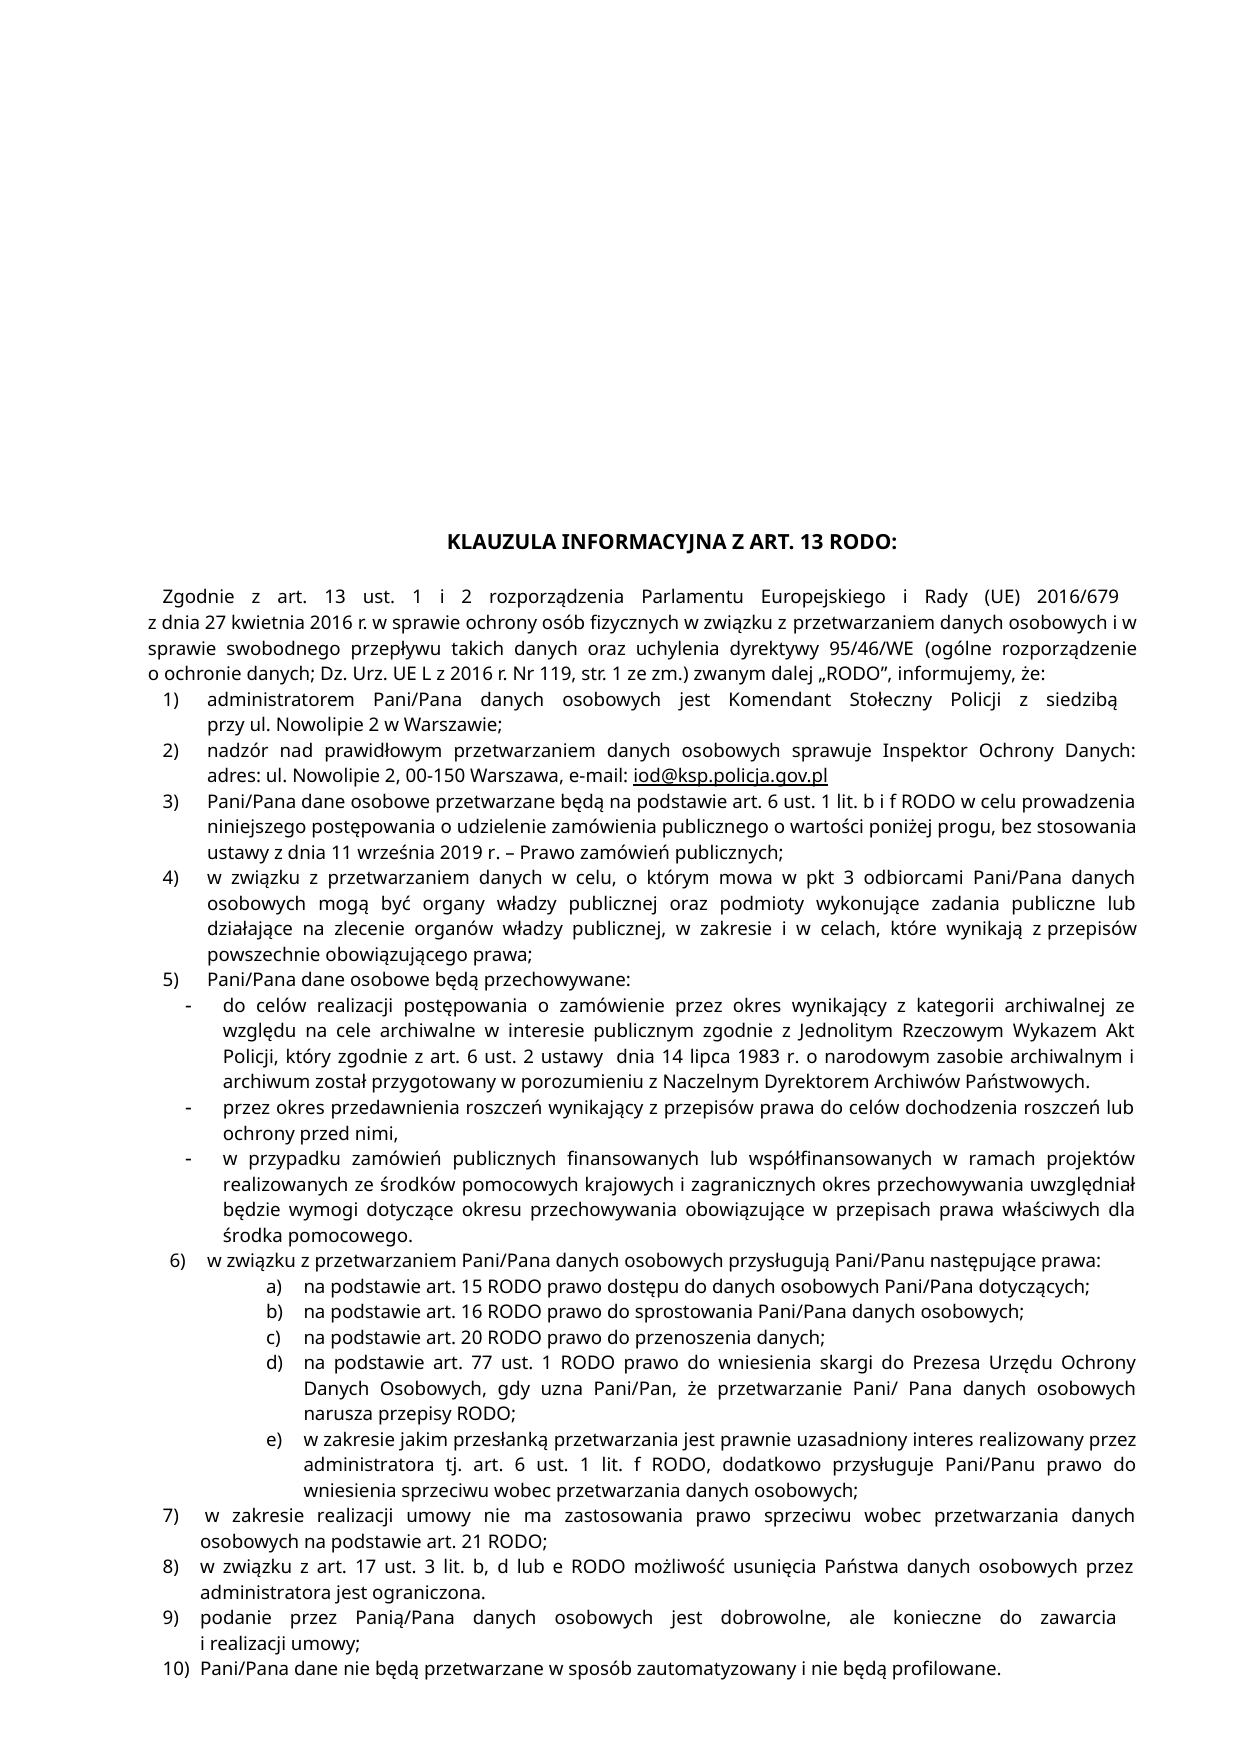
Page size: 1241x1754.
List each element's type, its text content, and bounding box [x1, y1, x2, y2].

list nadzór nad prawidłowym przetwarzaniem danych osobowych sprawuje Inspektor Ochrony Danych: adres: ul. Nowolipie 2, 00-150 Warszawa, e-mail: iod@ksp.policja.gov.pl [162, 737, 1137, 788]
list administratorem Pani/Pana danych osobowych jest Komendant Stołeczny Policji z siedzibą przy ul. Nowolipie 2 w Warszawie; [162, 686, 1137, 737]
text Zgodnie z art. 13 ust. 1 i 2 rozporządzenia Parlamentu Europejskiego i Rady (UE) 2016/679 z dnia 27 kwietnia 2016 r. w sprawie ochrony osób fizycznych w związku z przetwarzaniem danych osobowych i w sprawie swobodnego przepływu takich danych oraz uchylenia dyrektywy 95/46/WE (ogólne rozporządzenie o ochronie danych; Dz. Urz. UE L z 2016 r. Nr 119, str. 1 ze zm.) zwanym dalej „RODO”, informujemy, że: [148, 584, 1137, 686]
list na podstawie art. 77 ust. 1 RODO prawo do wniesienia skargi do Prezesa Urzędu Ochrony Danych Osobowych, gdy uzna Pani/Pan, że przetwarzanie Pani/ Pana danych osobowych narusza przepisy RODO; [266, 1349, 1137, 1426]
list Pani/Pana dane osobowe będą przechowywane: [162, 967, 1137, 992]
list w związku z przetwarzaniem danych w celu, o którym mowa w pkt 3 odbiorcami Pani/Pana danych osobowych mogą być organy władzy publicznej oraz podmioty wykonujące zadania publiczne lub działające na zlecenie organów władzy publicznej, w zakresie i w celach, które wynikają z przepisów powszechnie obowiązującego prawa; [162, 864, 1137, 967]
list w zakresie realizacji umowy nie ma zastosowania prawo sprzeciwu wobec przetwarzania danych osobowych na podstawie art. 21 RODO; [162, 1503, 1136, 1554]
list w związku z przetwarzaniem Pani/Pana danych osobowych przysługują Pani/Panu następujące prawa: [169, 1247, 1136, 1273]
list w zakresie jakim przesłanką przetwarzania jest prawnie uzasadniony interes realizowany przez administratora tj. art. 6 ust. 1 lit. f RODO, dodatkowo przysługuje Pani/Panu prawo do wniesienia sprzeciwu wobec przetwarzania danych osobowych; [266, 1426, 1137, 1503]
list w związku z art. 17 ust. 3 lit. b, d lub e RODO możliwość usunięcia Państwa danych osobowych przez administratora jest ograniczona. [162, 1554, 1136, 1605]
list do celów realizacji postępowania o zamówienie przez okres wynikający z kategorii archiwalnej ze względu na cele archiwalne w interesie publicznym zgodnie z Jednolitym Rzeczowym Wykazem Akt Policji, który zgodnie z art. 6 ust. 2 ustawy dnia 14 lipca 1983 r. o narodowym zasobie archiwalnym i archiwum został przygotowany w porozumieniu z Naczelnym Dyrektorem Archiwów Państwowych. [185, 992, 1136, 1094]
list na podstawie art. 16 RODO prawo do sprostowania Pani/Pana danych osobowych; [266, 1298, 1137, 1324]
text KLAUZULA INFORMACYJNA Z ART. 13 RODO: [207, 527, 1137, 555]
list Pani/Pana dane osobowe przetwarzane będą na podstawie art. 6 ust. 1 lit. b i f RODO w celu prowadzenia niniejszego postępowania o udzielenie zamówienia publicznego o wartości poniżej progu, bez stosowania ustawy z dnia 11 września 2019 r. – Prawo zamówień publicznych; [162, 788, 1137, 864]
list w przypadku zamówień publicznych finansowanych lub współfinansowanych w ramach projektów realizowanych ze środków pomocowych krajowych i zagranicznych okres przechowywania uwzględniał będzie wymogi dotyczące okresu przechowywania obowiązujące w przepisach prawa właściwych dla środka pomocowego. [185, 1145, 1136, 1247]
list podanie przez Panią/Pana danych osobowych jest dobrowolne, ale konieczne do zawarcia i realizacji umowy; [162, 1605, 1136, 1656]
list Pani/Pana dane nie będą przetwarzane w sposób zautomatyzowany i nie będą profilowane. [162, 1656, 1136, 1681]
list na podstawie art. 15 RODO prawo dostępu do danych osobowych Pani/Pana dotyczących; [266, 1273, 1137, 1298]
list przez okres przedawnienia roszczeń wynikający z przepisów prawa do celów dochodzenia roszczeń lub ochrony przed nimi, [185, 1094, 1136, 1145]
list na podstawie art. 20 RODO prawo do przenoszenia danych; [266, 1324, 1137, 1349]
